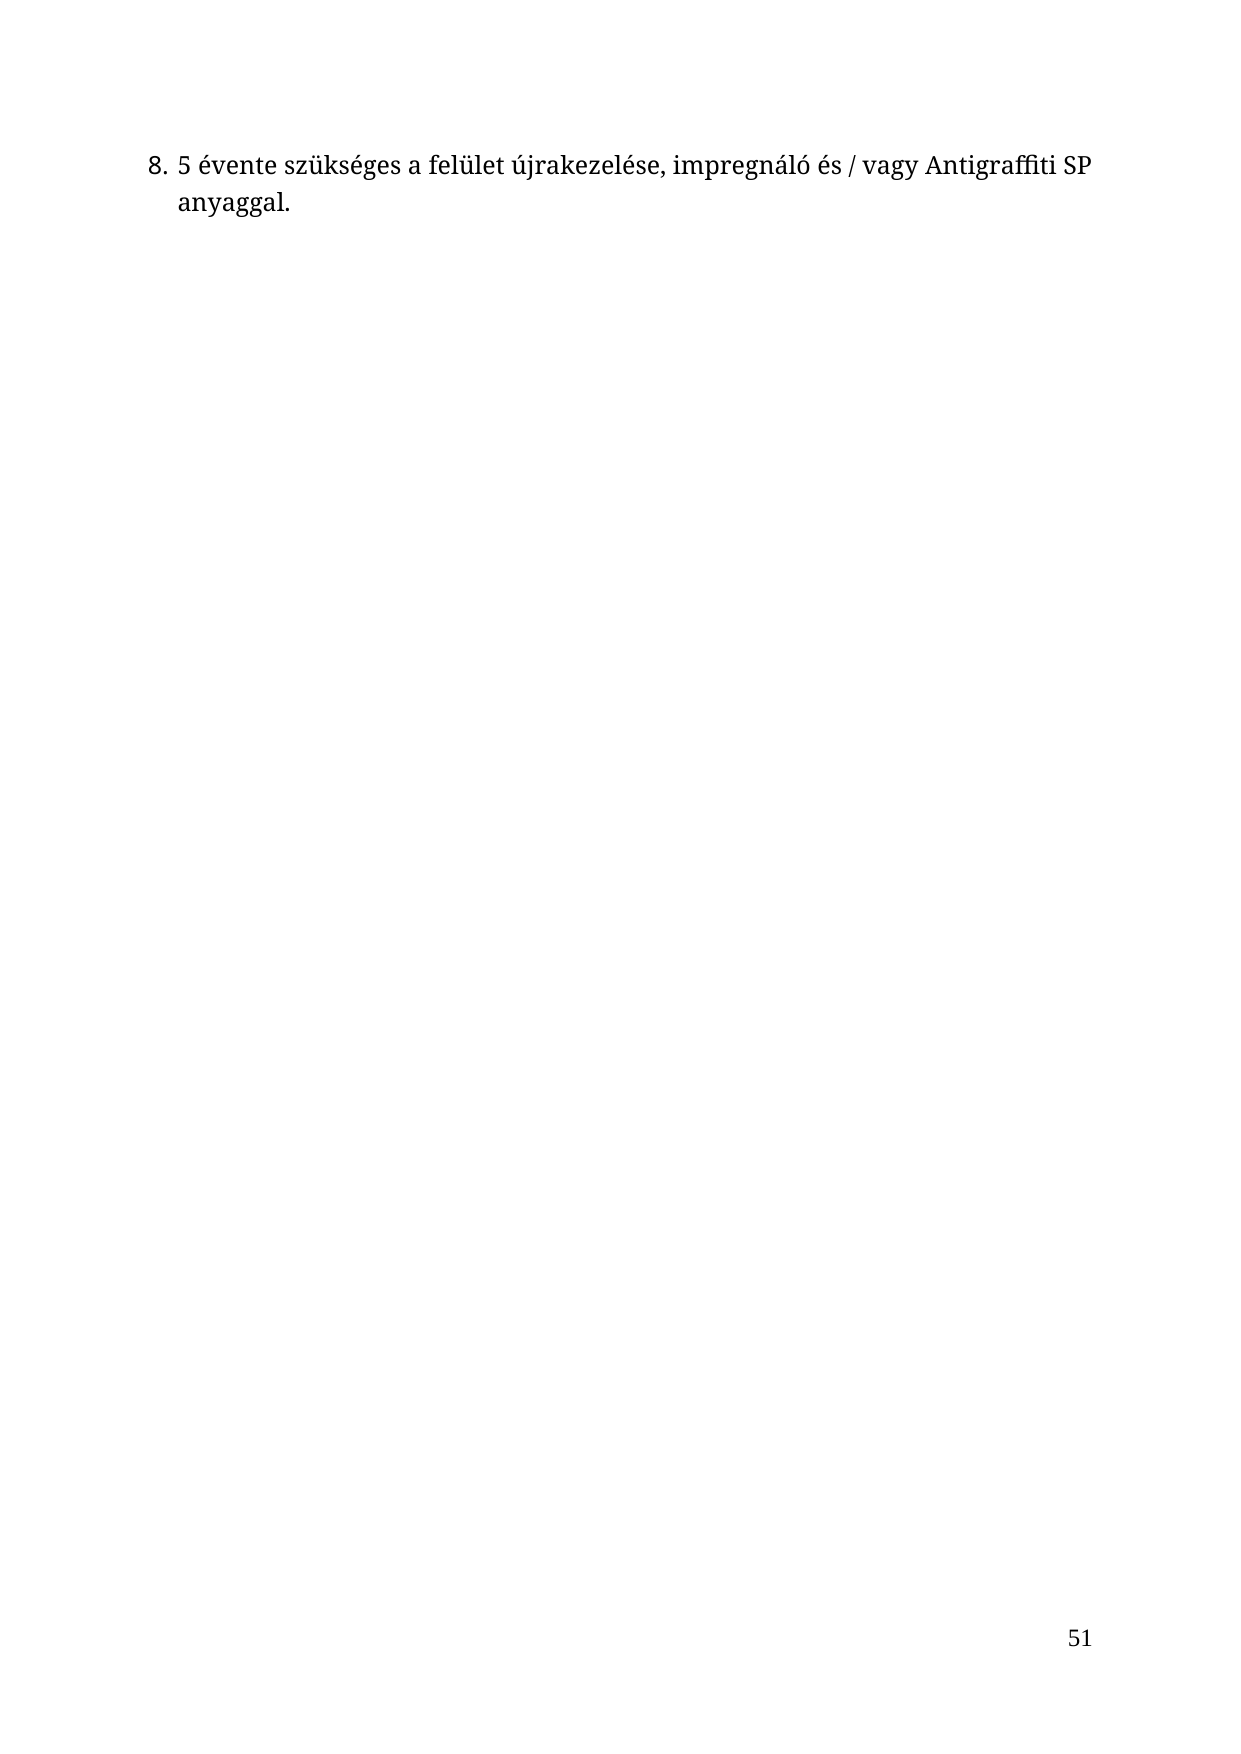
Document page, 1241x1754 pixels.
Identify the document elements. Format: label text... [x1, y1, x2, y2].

list 5 évente szükséges a felület újrakezelése, impregnáló és / vagy Antigraffiti SP anyaggal. [148, 148, 1093, 218]
